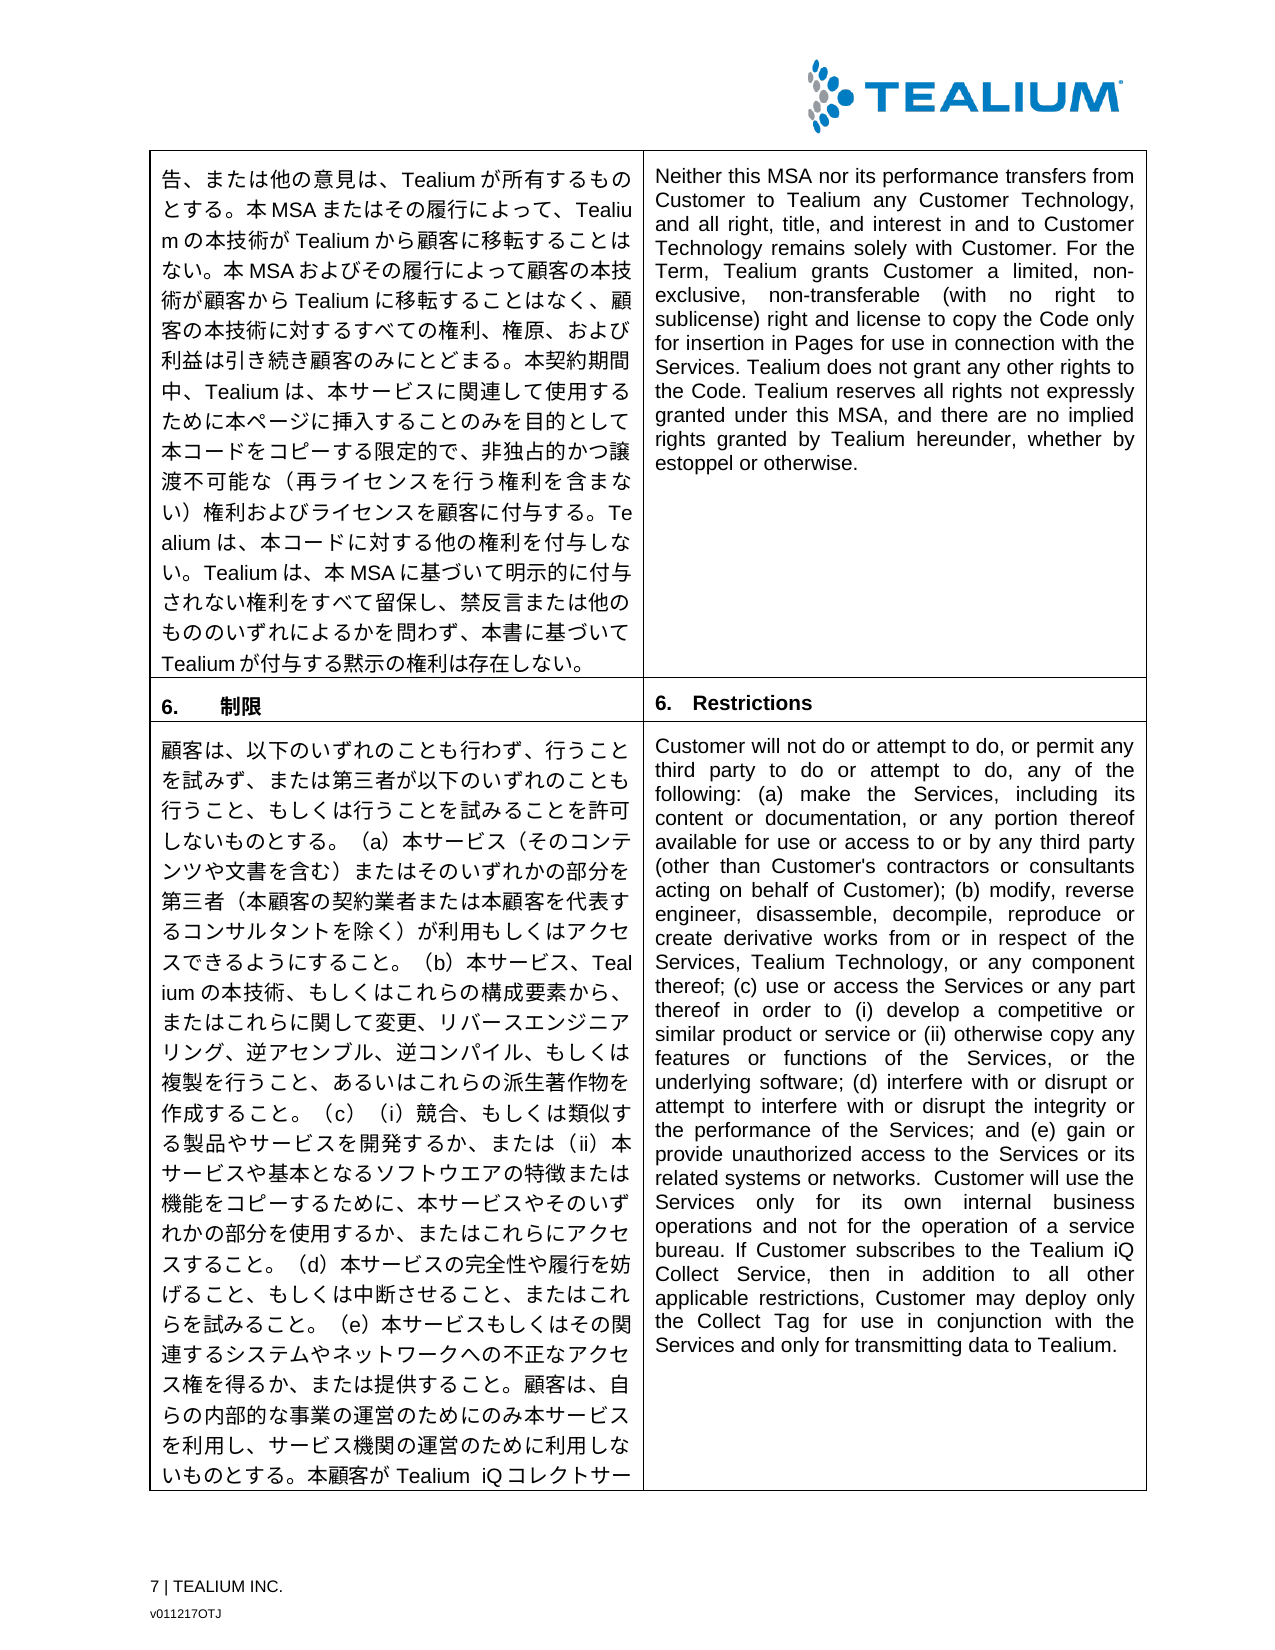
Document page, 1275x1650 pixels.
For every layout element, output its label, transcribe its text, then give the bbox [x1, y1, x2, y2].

picture [804, 55, 1125, 138]
table_cell 6. 制限 [151, 678, 643, 721]
table_cell Restrictions [644, 678, 1146, 721]
